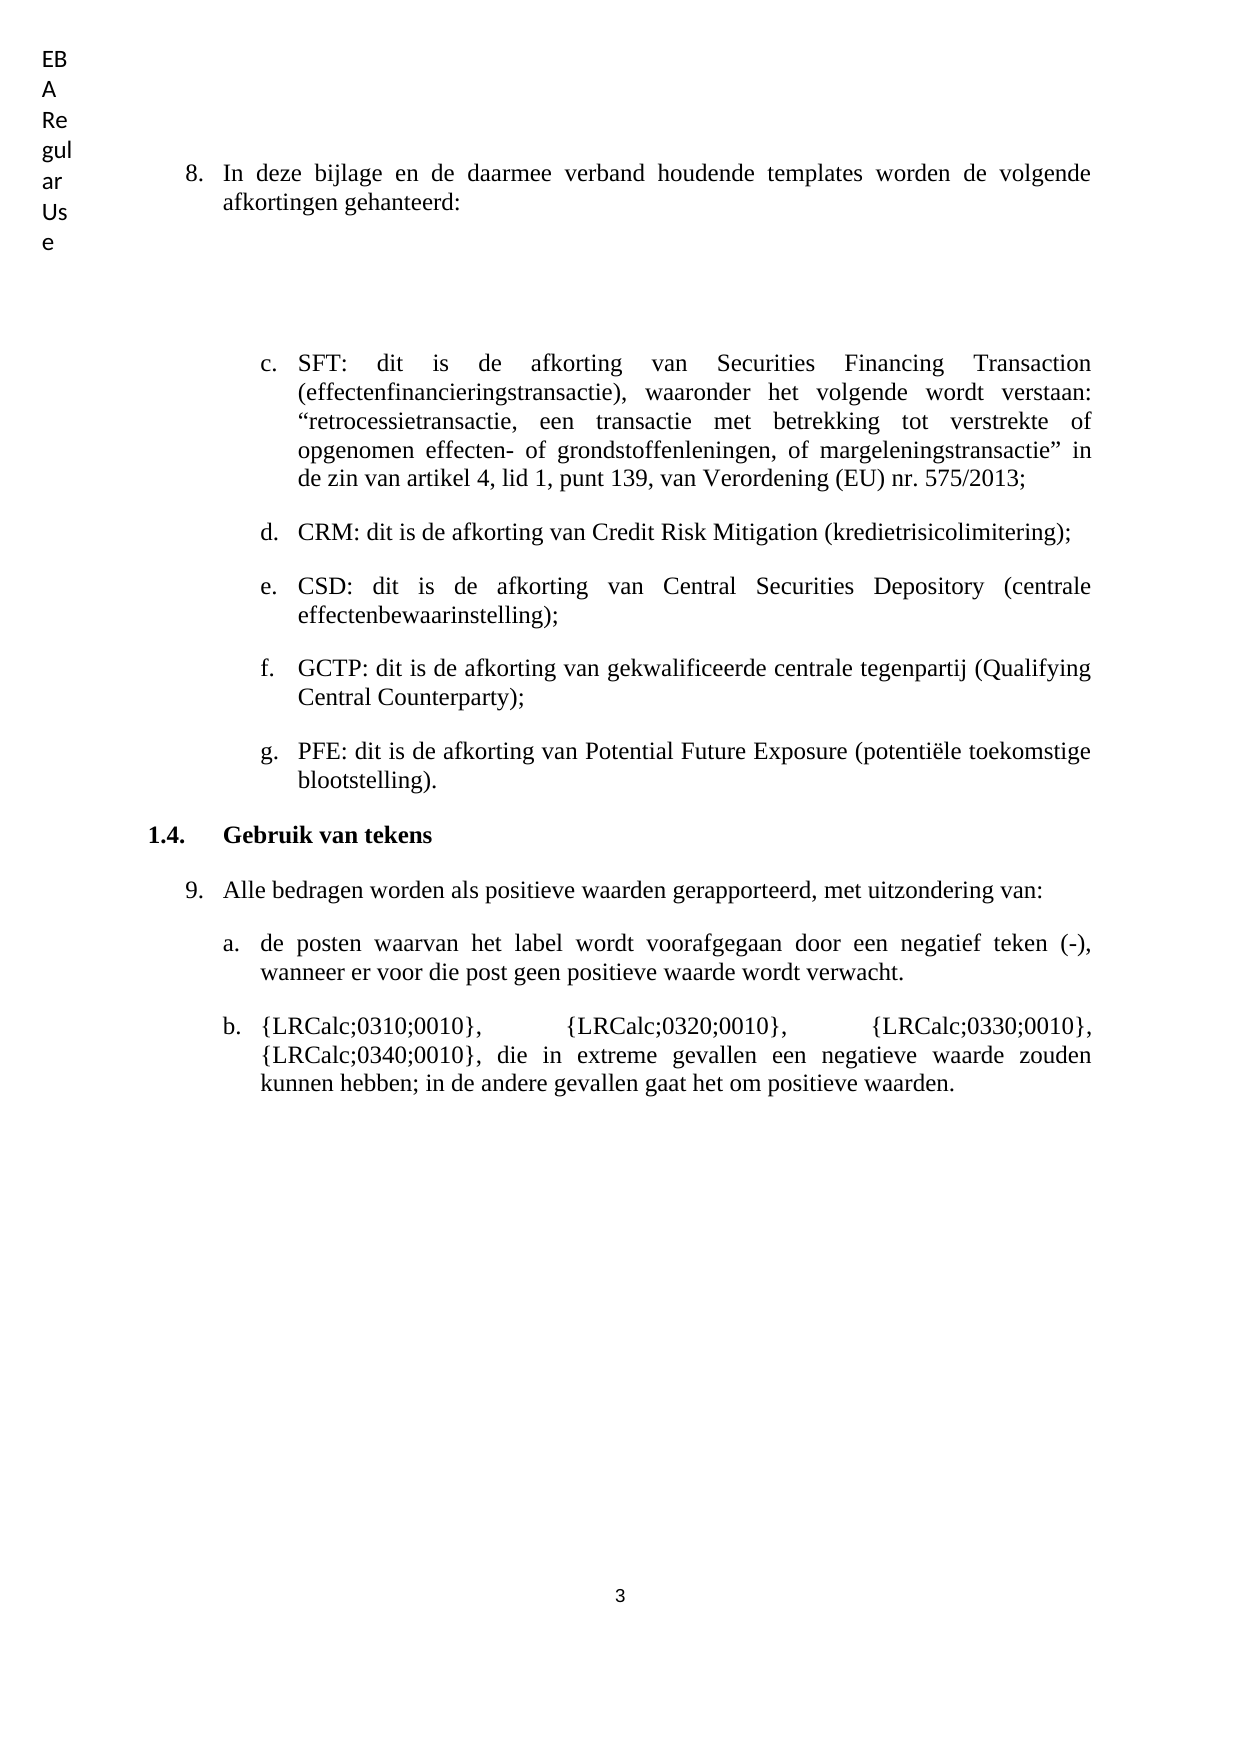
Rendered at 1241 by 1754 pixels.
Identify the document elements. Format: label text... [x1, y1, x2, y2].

list 9. Alle bedragen worden als positieve waarden gerapporteerd, met uitzondering van: [185, 875, 1092, 903]
list f. GCTP: dit is de afkorting van gekwalificeerde centrale tegenpartij (Qualifying Central Counterparty); [260, 653, 1092, 711]
text 1.4. Gebruik van tekens [148, 818, 1092, 850]
list {LRCalc;0310;0010}, {LRCalc;0320;0010}, {LRCalc;0330;0010}, {LRCalc;0340;0010}, die in extreme gevallen een negatieve waarde zouden kunnen hebben; in de andere gevallen gaat het om positieve waarden. [223, 1011, 1092, 1097]
list g. PFE: dit is de afkorting van Potential Future Exposure (potentiële toekomstige blootstelling). [260, 736, 1092, 793]
list c. SFT: dit is de afkorting van Securities Financing Transaction (effectenfinancieringstransactie), waaronder het volgende wordt verstaan: “retrocessietransactie, een transactie met betrekking tot verstrekte of opgenomen effecten- of grondstoffenleningen, of margeleningstransactie” in de zin van artikel 4, lid 1, punt 139, van Verordening (EU) nr. 575/2013; [260, 348, 1092, 492]
list d. CRM: dit is de afkorting van Credit Risk Mitigation (kredietrisicolimitering); [260, 517, 1092, 546]
list 8. In deze bijlage en de daarmee verband houdende templates worden de volgende afkortingen gehanteerd: [185, 158, 1092, 216]
list de posten waarvan het label wordt voorafgegaan door een negatief teken (-), wanneer er voor die post geen positieve waarde wordt verwacht. [223, 928, 1092, 986]
list e. CSD: dit is de afkorting van Central Securities Depository (centrale effectenbewaarinstelling); [260, 571, 1092, 628]
